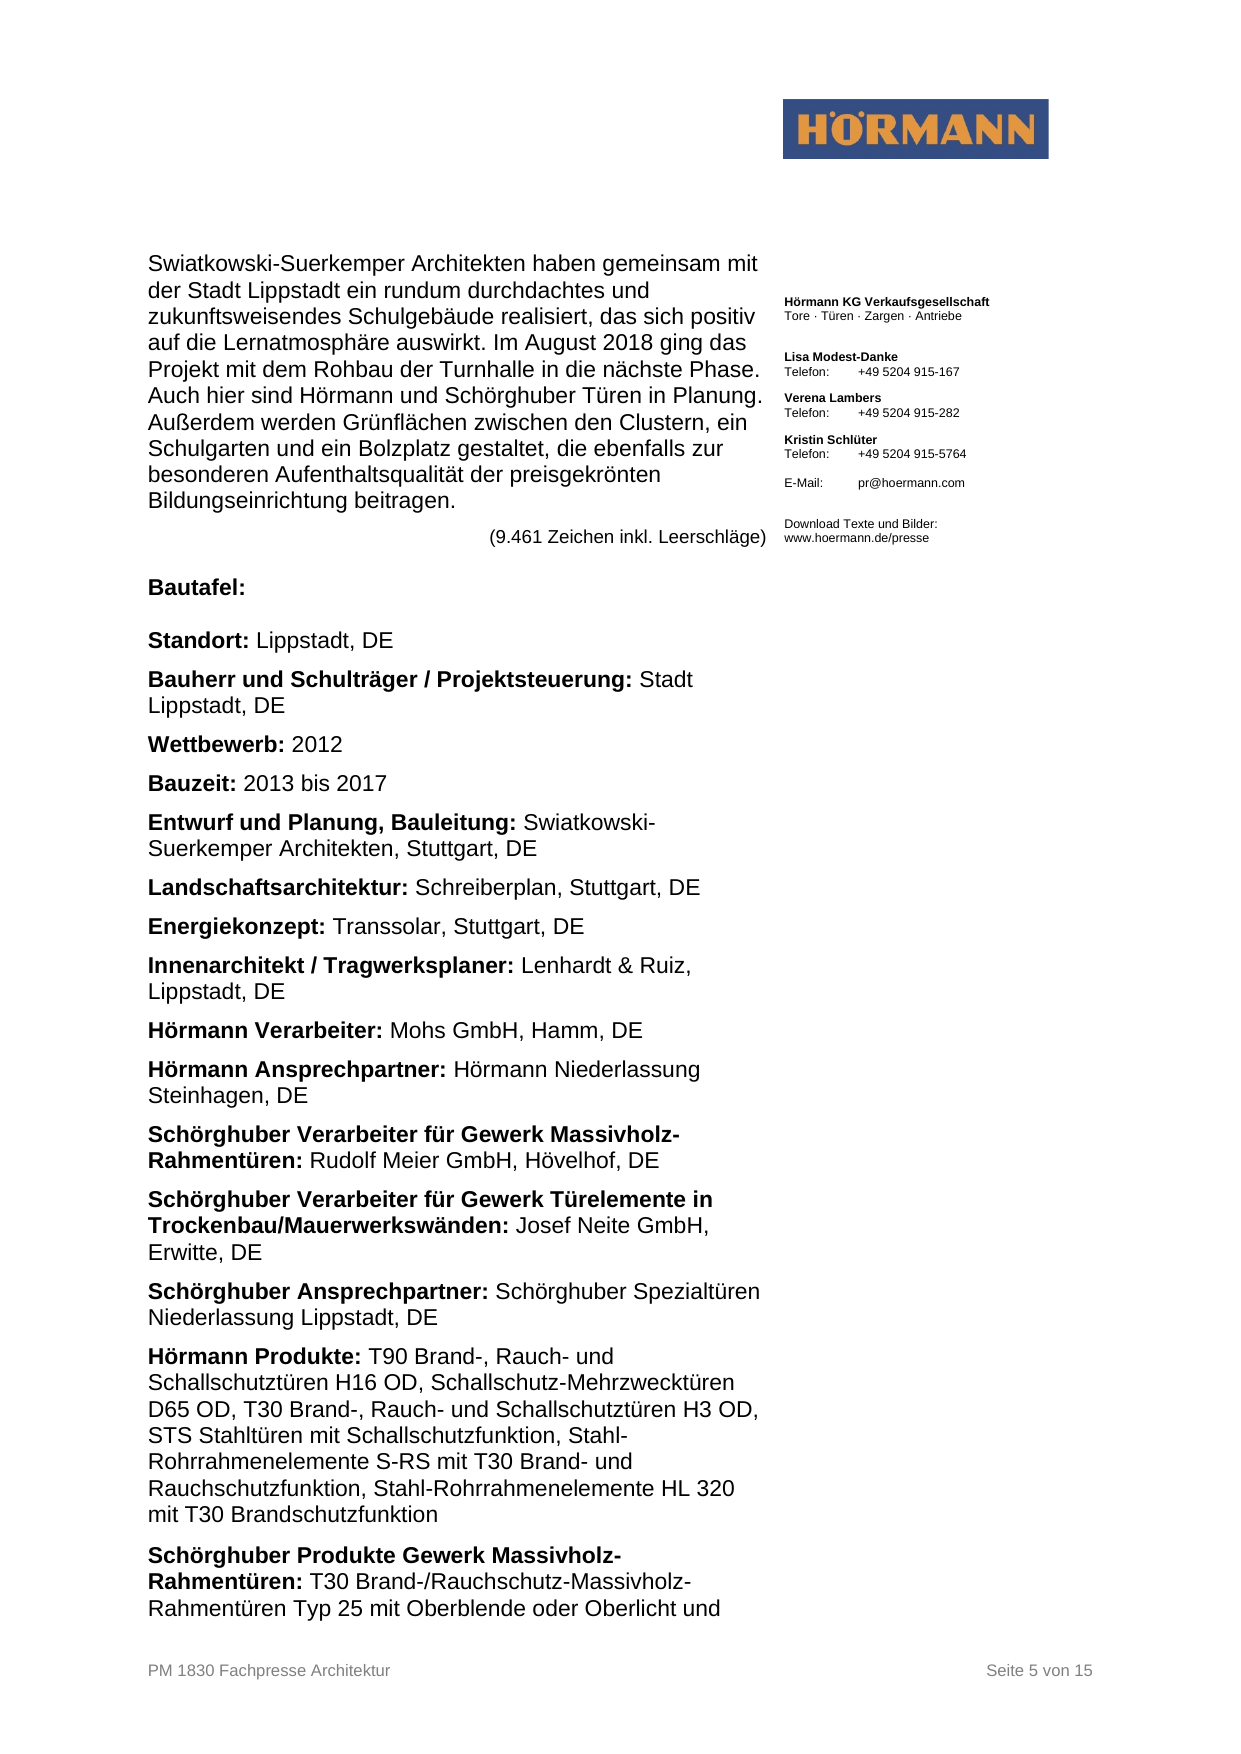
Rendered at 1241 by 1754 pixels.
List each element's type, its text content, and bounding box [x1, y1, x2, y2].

text (9.461 Zeichen inkl. Leerschläge) [148, 526, 766, 548]
text Hörmann Ansprechpartner: Hörmann Niederlassung Steinhagen, DE [148, 1056, 766, 1108]
picture [783, 99, 1049, 159]
text Hörmann Produkte: T90 Brand-, Rauch- und Schallschutztüren H16 OD, Schallschutz-Mehrzwecktüren D65 OD, T30 Brand-, Rauch- und Schallschutztüren H3 OD, STS Stahltüren mit Schallschutzfunktion, Stahl-Rohrrahmenelemente S-RS mit T30 Brand- und Rauchschutzfunktion, Stahl-Rohrrahmenelemente HL 320 mit T30 Brandschutzfunktion [148, 1343, 766, 1527]
text Schörghuber Verarbeiter für Gewerk Massivholz-Rahmentüren: Rudolf Meier GmbH, Hövelhof, DE [148, 1121, 766, 1174]
text Bauzeit: 2013 bis 2017 [148, 770, 766, 796]
text Bautafel: [148, 574, 766, 601]
text Standort: Lippstadt, DE [148, 627, 766, 653]
text Entwurf und Planung, Bauleitung: Swiatkowski-Suerkemper Architekten, Stuttgart, DE [148, 809, 766, 861]
text Hörmann Verarbeiter: Mohs GmbH, Hamm, DE [148, 1017, 766, 1043]
text Schörghuber Ansprechpartner: Schörghuber Spezialtüren Niederlassung Lippstadt, DE [148, 1278, 766, 1330]
text Landschaftsarchitektur: Schreiberplan, Stuttgart, DE [148, 874, 766, 900]
text Wettbewerb: 2012 [148, 731, 766, 757]
text Swiatkowski-Suerkemper Architekten haben gemeinsam mit der Stadt Lippstadt ein rundum durchdachtes und zukunftsweisendes Schulgebäude realisiert, das sich positiv auf die Lernatmosphäre auswirkt. Im August 2018 ging das Projekt mit dem Rohbau der Turnhalle in die nächste Phase. Auch hier sind Hörmann und Schörghuber Türen in Planung. Außerdem werden Grünflächen zwischen den Clustern, ein Schulgarten und ein Bolzplatz gestaltet, die ebenfalls zur besonderen Aufenthaltsqualität der preisgekrönten Bildungseinrichtung beitragen. [148, 250, 766, 514]
text Schörghuber Verarbeiter für Gewerk Türelemente in Trockenbau/Mauerwerkswänden: Josef Neite GmbH, Erwitte, DE [148, 1186, 766, 1265]
text Energiekonzept: Transsolar, Stuttgart, DE [148, 913, 766, 939]
text Innenarchitekt / Tragwerksplaner: Lenhardt & Ruiz, Lippstadt, DE [148, 952, 766, 1004]
text Bauherr und Schulträger / Projektsteuerung: Stadt Lippstadt, DE [148, 666, 766, 718]
